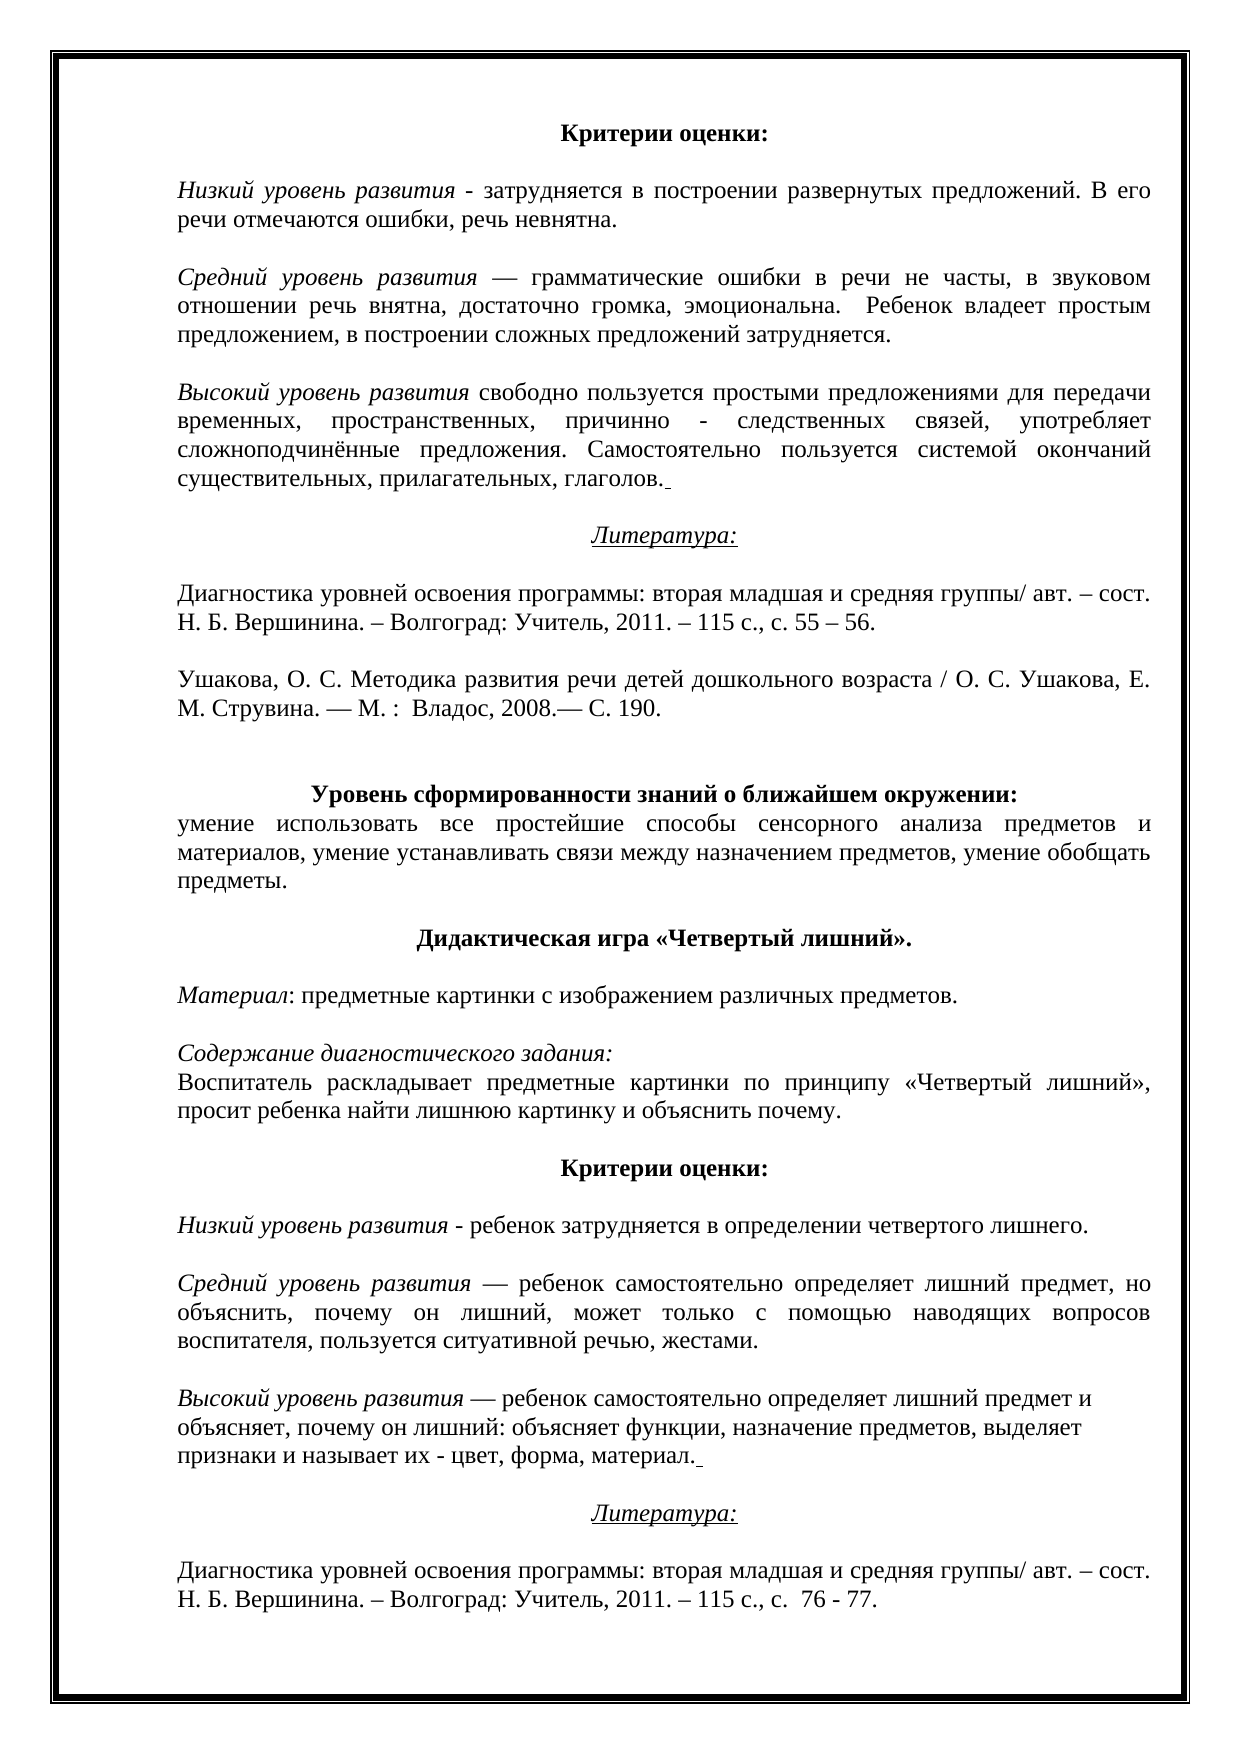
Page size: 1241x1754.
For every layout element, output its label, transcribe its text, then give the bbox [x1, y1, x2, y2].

text Литература: [177, 521, 1152, 549]
text Ушакова, О. С. Методика развития речи детей дошкольного возраста / О. С. Ушакова, Е. М. Струвина. — М. : Владос, 2008.— С. 190. [177, 664, 1152, 722]
text умение использовать все простейшие способы сенсорного анализа предметов и материалов, умение устанавливать связи между назначением предметов, умение обобщать предметы. [177, 808, 1152, 894]
text Низкий уровень развития - затрудняется в построении развернутых предложений. В его речи отмечаются ошибки, речь невнятна. [177, 176, 1152, 233]
text Содержание диагностического задания: [177, 1038, 1152, 1067]
text Критерии оценки: [177, 118, 1152, 147]
text Материал: предметные картинки с изображением различных предметов. [177, 981, 1152, 1009]
text Высокий уровень развития свободно пользуется простыми предложениями для передачи временных, пространственных, причинно - следственных связей, употребляет сложноподчинённые предложения. Самостоятельно пользуется системой окончаний существительных, прилагательных, глаголов. [177, 377, 1152, 492]
text Диагностика уровней освоения программы: вторая младшая и средняя группы/ авт. – сост. Н. Б. Вершинина. – Волгоград: Учитель, 2011. – 115 с., с. 55 – 56. [177, 578, 1152, 636]
text Высокий уровень развития — ребенок самостоятельно определяет лишний предмет и объясняет, почему он лишний: объясняет функции, назначение предметов, выделяет признаки и называет их - цвет, форма, материал. [177, 1383, 1152, 1469]
text Воспитатель раскладывает предметные картинки по принципу «Четвертый лишний», просит ребенка найти лишнюю картинку и объяснить почему. [177, 1067, 1152, 1124]
text Средний уровень развития — грамматические ошибки в речи не часты, в звуковом отношении речь внятна, достаточно громка, эмоциональна. Ребенок владеет простым предложением, в построении сложных предложений затрудняется. [177, 262, 1152, 348]
text Диагностика уровней освоения программы: вторая младшая и средняя группы/ авт. – сост. Н. Б. Вершинина. – Волгоград: Учитель, 2011. – 115 с., с. 76 - 77. [177, 1556, 1152, 1613]
text Литература: [177, 1498, 1152, 1527]
text Низкий уровень развития - ребенок затрудняется в определении четвертого лишнего. [177, 1211, 1152, 1239]
text Средний уровень развития — ребенок самостоятельно определяет лишний предмет, но объяснить, почему он лишний, может только с помощью наводящих вопросов воспитателя, пользуется ситуативной речью, жестами. [177, 1268, 1152, 1354]
text Дидактическая игра «Четвертый лишний». [177, 923, 1152, 952]
text Уровень сформированности знаний о ближайшем окружении: [177, 779, 1152, 808]
text Критерии оценки: [177, 1153, 1152, 1182]
